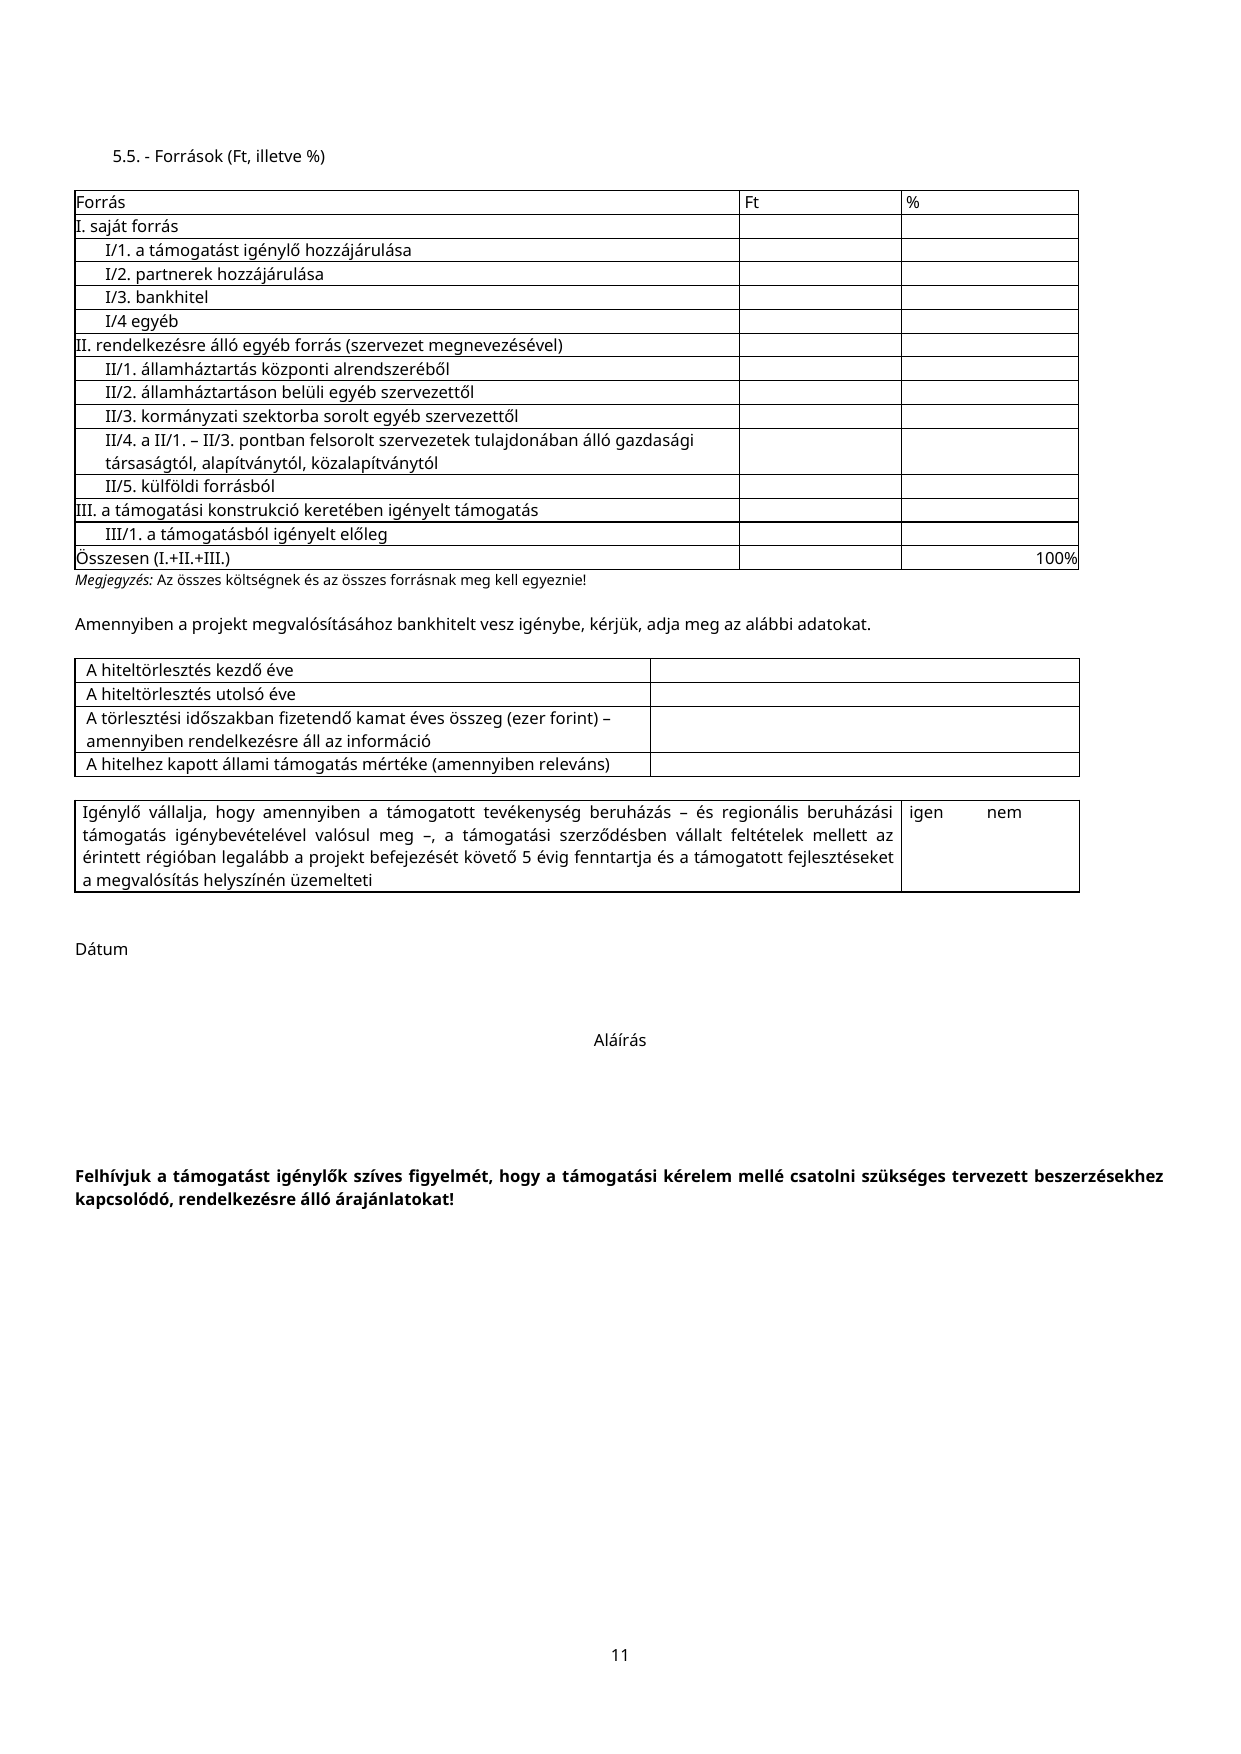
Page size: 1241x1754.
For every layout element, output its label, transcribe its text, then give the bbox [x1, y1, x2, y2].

table_cell III. a támogatási konstrukció keretében igényelt támogatás [76, 499, 739, 521]
table_cell [902, 475, 1078, 498]
table_cell [740, 546, 901, 569]
table_header Ft [740, 191, 901, 214]
table_cell [740, 357, 901, 380]
table_cell [902, 286, 1078, 309]
table_cell [902, 405, 1078, 427]
table_cell [740, 475, 901, 498]
table_cell [740, 499, 901, 521]
table_cell [651, 683, 1079, 706]
table_header A hiteltörlesztés kezdő éve [76, 659, 650, 682]
table_cell [740, 405, 901, 427]
text Megjegyzés: Az összes költségnek és az összes forrásnak meg kell egyeznie! [75, 570, 1165, 590]
table_cell [740, 523, 901, 545]
table_cell [902, 215, 1078, 237]
table_cell II/1. államháztartás központi alrendszeréből [76, 357, 739, 380]
table_cell [740, 334, 901, 356]
table_cell III/1. a támogatásból igényelt előleg [76, 523, 739, 545]
table_cell [740, 262, 901, 285]
table_cell A hiteltörlesztés utolsó éve [76, 683, 650, 706]
table_cell [740, 286, 901, 309]
table_cell [740, 310, 901, 332]
text 5.5. - Források (Ft, illetve %) [112, 144, 1165, 167]
table_cell [902, 523, 1078, 545]
text Amennyiben a projekt megvalósításához bankhitelt vesz igénybe, kérjük, adja meg az alábbi adatokat. [75, 613, 1165, 635]
table_cell [902, 381, 1078, 404]
text Aláírás [75, 1029, 1165, 1051]
table_cell I/1. a támogatást igénylő hozzájárulása [76, 239, 739, 261]
table_cell A törlesztési időszakban fizetendő kamat éves összeg (ezer forint) – amennyiben rendelkezésre áll az információ [76, 707, 650, 752]
table_cell Összesen (I.+II.+III.) [76, 546, 739, 569]
table_cell I/3. bankhitel [76, 286, 739, 309]
table_cell II/2. államháztartáson belüli egyéb szervezettől [76, 381, 739, 404]
table_cell [902, 499, 1078, 521]
table_header [651, 659, 1079, 682]
table_header Igénylő vállalja, hogy amennyiben a támogatott tevékenység beruházás – és regionális beruházási támogatás igénybevételével valósul meg –, a támogatási szerződésben vállalt feltételek mellett az érintett régióban legalább a projekt befejezését követő 5 évig fenntartja és a támogatott fejlesztéseket a megvalósítás helyszínén üzemelteti [76, 801, 901, 891]
table_cell I/2. partnerek hozzájárulása [76, 262, 739, 285]
table_header igen nem [902, 801, 1079, 891]
table_cell I/4 egyéb [76, 310, 739, 332]
table_cell [902, 357, 1078, 380]
table_header % [902, 191, 1078, 214]
table_header Forrás [76, 191, 739, 214]
table_cell A hitelhez kapott állami támogatás mértéke (amennyiben releváns) [76, 753, 650, 776]
table_cell [651, 753, 1079, 776]
table_cell [740, 381, 901, 404]
table_cell [740, 239, 901, 261]
table_cell [902, 239, 1078, 261]
table_cell [740, 429, 901, 474]
table_cell [902, 262, 1078, 285]
table_cell [902, 334, 1078, 356]
table_cell [902, 310, 1078, 332]
table_cell I. saját forrás [76, 215, 739, 237]
text Dátum [75, 938, 1165, 961]
table_cell II/3. kormányzati szektorba sorolt egyéb szervezettől [76, 405, 739, 427]
table_cell II/5. külföldi forrásból [76, 475, 739, 498]
table_cell II/4. a II/1. – II/3. pontban felsorolt szervezetek tulajdonában álló gazdasági társaságtól, alapítványtól, közalapítványtól [76, 429, 739, 474]
table_cell [651, 707, 1079, 752]
table_cell II. rendelkezésre álló egyéb forrás (szervezet megnevezésével) [76, 334, 739, 356]
table_cell [740, 215, 901, 237]
text Felhívjuk a támogatást igénylők szíves figyelmét, hogy a támogatási kérelem mellé csatolni szükséges tervezett beszerzésekhez kapcsolódó, rendelkezésre álló árajánlatokat! [75, 1165, 1165, 1210]
table_cell [902, 429, 1078, 474]
table_cell 100% [902, 546, 1078, 569]
